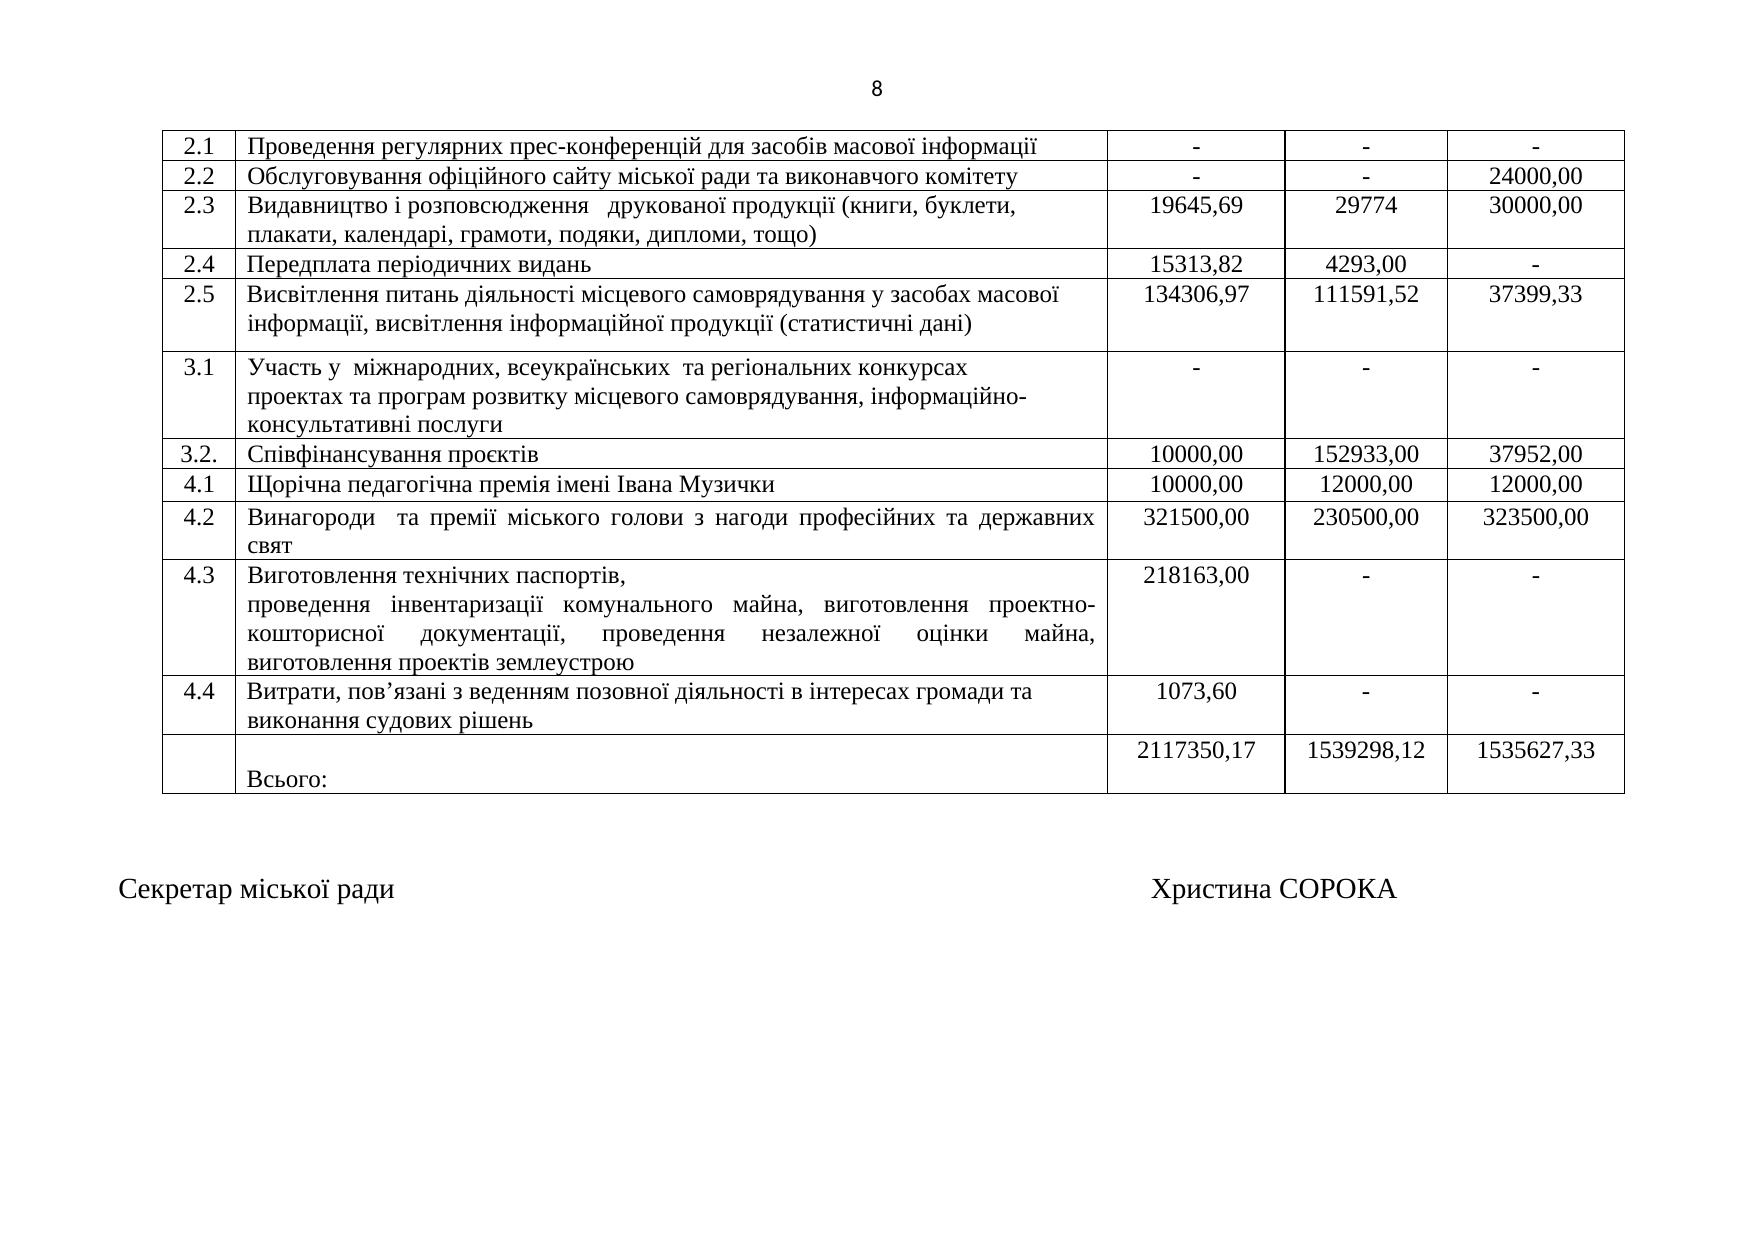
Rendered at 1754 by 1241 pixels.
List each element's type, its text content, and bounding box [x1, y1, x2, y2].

table_cell 12000,00 [1286, 469, 1447, 501]
table_cell 2.4 [163, 249, 235, 278]
table_cell 4.4 [163, 676, 235, 734]
table_cell Витрати, пов’язані з веденням позовної діяльності в інтересах громади та виконання судових рішень [236, 676, 1107, 734]
table_cell - [1286, 560, 1447, 675]
table_cell - [1108, 352, 1284, 438]
table_cell 4293,00 [1286, 249, 1447, 278]
table_cell Видавництво і розповсюдження друкованої продукції (книги, буклети, плакати, календарі, грамоти, подяки, дипломи, тощо) [236, 191, 1107, 248]
table_cell 2.2 [163, 161, 235, 189]
table_cell - [1108, 131, 1284, 160]
table_cell Щорічна педагогічна премія імені Івана Музички [236, 469, 1107, 501]
table_cell 19645,69 [1108, 191, 1284, 248]
table_cell - [1286, 676, 1447, 734]
table_cell 37399,33 [1448, 279, 1624, 351]
table_cell 1539298,12 [1286, 735, 1447, 792]
table_cell 30000,00 [1448, 191, 1624, 248]
table_cell 3.2. [163, 439, 235, 468]
text Секретар міської ради Христина СОРОКА [118, 872, 1636, 905]
table_cell - [1448, 560, 1624, 675]
table_cell 4.3 [163, 560, 235, 675]
table_cell 3.1 [163, 352, 235, 438]
table_cell Співфінансування проєктів [236, 439, 1107, 468]
table_cell 2117350,17 [1108, 735, 1284, 792]
table_cell - [1448, 131, 1624, 160]
table_cell 4.1 [163, 469, 235, 501]
table_cell 111591,52 [1286, 279, 1447, 351]
table_cell 134306,97 [1108, 279, 1284, 351]
table_cell 2.1 [163, 131, 235, 160]
table_cell 230500,00 [1286, 502, 1447, 559]
table_cell 37952,00 [1448, 439, 1624, 468]
table_cell - [1108, 161, 1284, 189]
table_cell 29774 [1286, 191, 1447, 248]
table_cell 2.5 [163, 279, 235, 351]
table_cell 1535627,33 [1448, 735, 1624, 792]
table_cell Висвітлення питань діяльності місцевого самоврядування у засобах масової інформації, висвітлення інформаційної продукції (статистичні дані) [236, 279, 1107, 351]
table_cell Виготовлення технічних паспортів, проведення інвентаризації комунального майна, виготовлення проектно-кошторисної документації, проведення незалежної оцінки майна, виготовлення проектів землеустрою [236, 560, 1107, 675]
table_cell 4.2 [163, 502, 235, 559]
table_cell Передплата періодичних видань [236, 249, 1107, 278]
table_cell - [1286, 352, 1447, 438]
table_cell - [1286, 131, 1447, 160]
table_cell - [1448, 249, 1624, 278]
table_cell [163, 735, 235, 792]
table_cell 218163,00 [1108, 560, 1284, 675]
table_cell 1073,60 [1108, 676, 1284, 734]
table_cell 2.3 [163, 191, 235, 248]
table_cell - [1448, 352, 1624, 438]
table_cell 321500,00 [1108, 502, 1284, 559]
table_cell Проведення регулярних прес-конференцій для засобів масової інформації [236, 131, 1107, 160]
table_cell Всього: [236, 735, 1107, 792]
table_cell 152933,00 [1286, 439, 1447, 468]
table_cell 323500,00 [1448, 502, 1624, 559]
table_cell 12000,00 [1448, 469, 1624, 501]
table_cell Обслуговування офіційного сайту міської ради та виконавчого комітету [236, 161, 1107, 189]
table_cell Винагороди та премії міського голови з нагоди професійних та державних свят [236, 502, 1107, 559]
table_cell 15313,82 [1108, 249, 1284, 278]
table_cell - [1448, 676, 1624, 734]
table_cell 10000,00 [1108, 439, 1284, 468]
table_cell 24000,00 [1448, 161, 1624, 189]
table_cell 10000,00 [1108, 469, 1284, 501]
table_cell Участь у міжнародних, всеукраїнських та регіональних конкурсах проектах та програм розвитку місцевого самоврядування, інформаційно-консультативні послуги [236, 352, 1107, 438]
table_cell - [1286, 161, 1447, 189]
